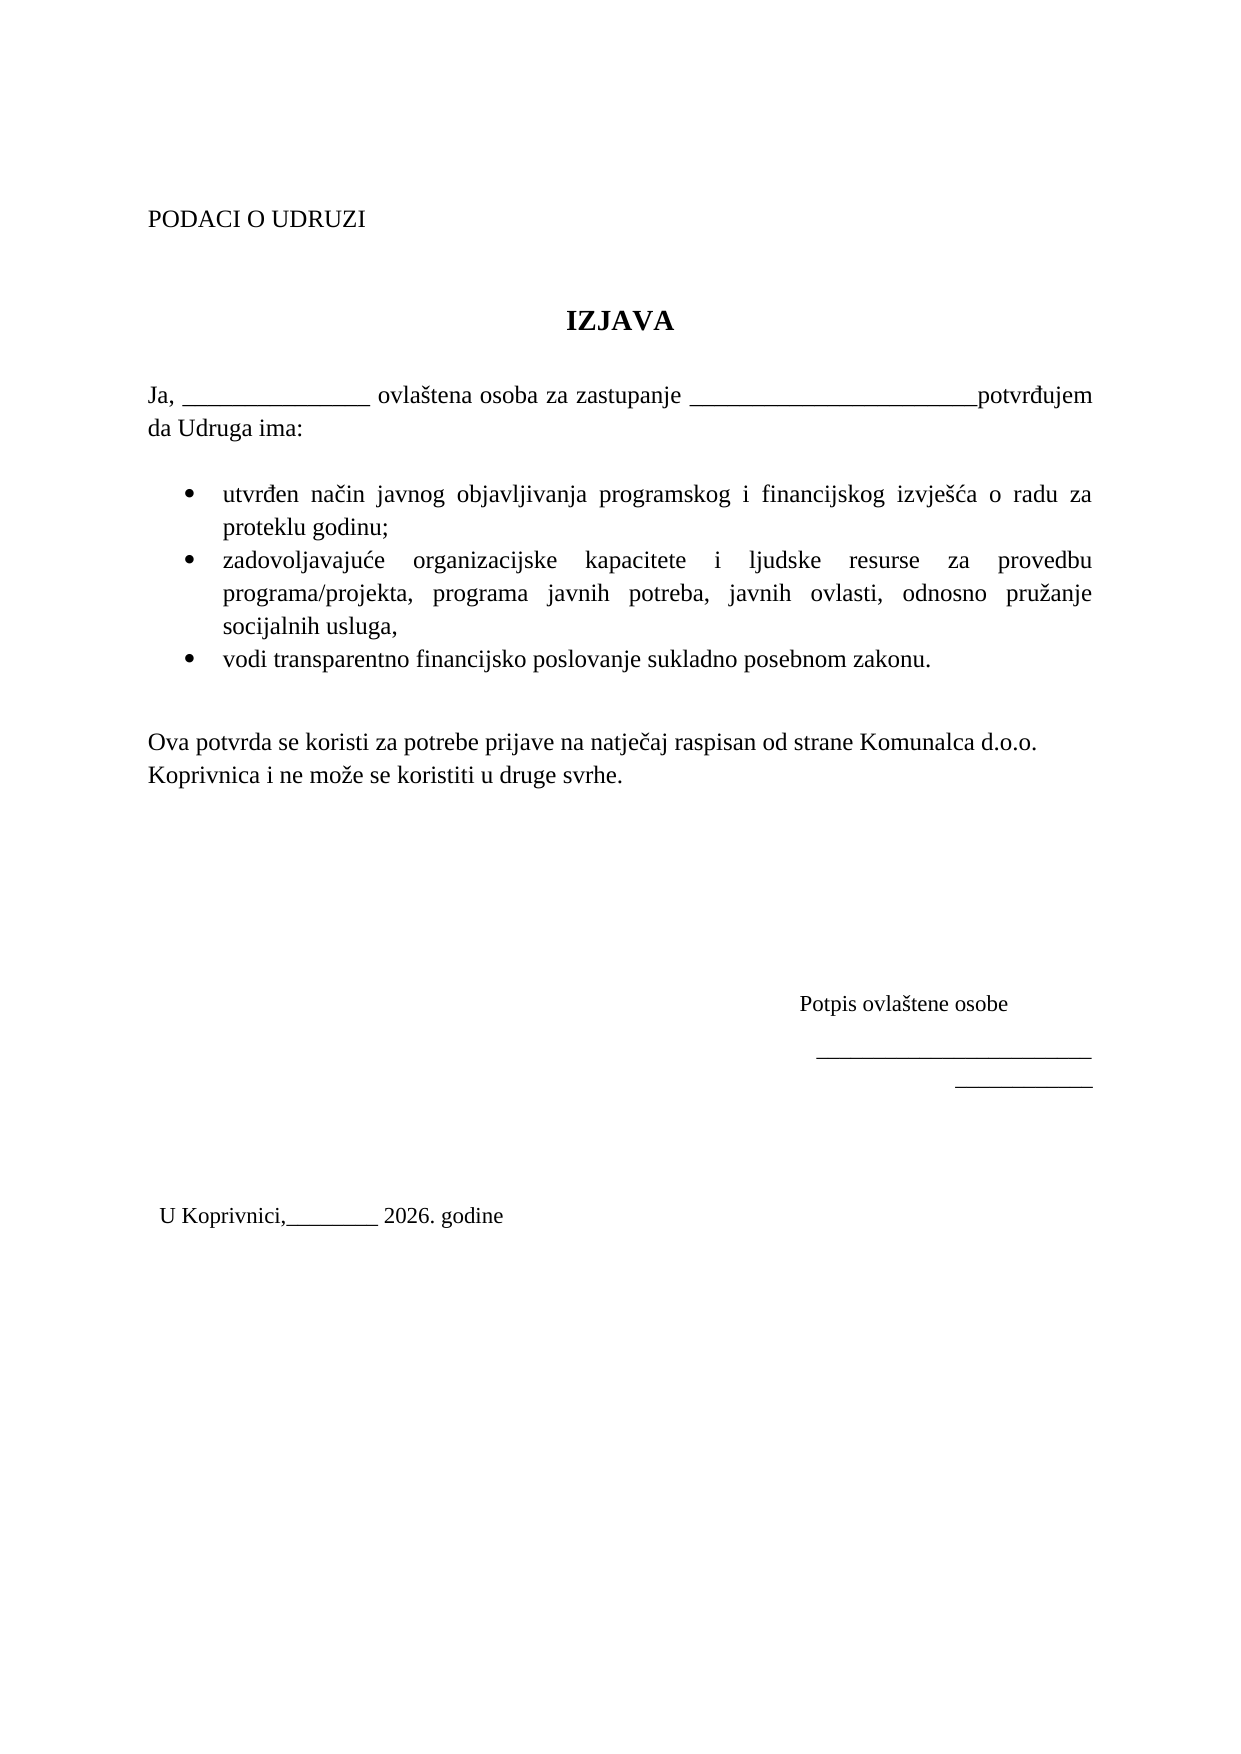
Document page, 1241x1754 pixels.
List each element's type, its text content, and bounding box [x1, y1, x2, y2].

list zadovoljavajuće organizacijske kapacitete i ljudske resurse za provedbu programa/projekta, programa javnih potreba, javnih ovlasti, odnosno pružanje socijalnih usluga, [185, 545, 1093, 640]
text U Koprivnici,________ 2026. godine [148, 1202, 1093, 1229]
list Ja, _______________ ovlaštena osoba za zastupanje _______________________potvrđujem da Udruga ima: [148, 380, 1093, 442]
text ____________________________________ [148, 1035, 1093, 1090]
list utvrđen način javnog objavljivanja programskog i financijskog izvješća o radu za proteklu godinu; [185, 479, 1093, 541]
list vodi transparentno financijsko poslovanje sukladno posebnom zakonu. [185, 644, 1093, 673]
list IZJAVA [148, 303, 1093, 337]
text PODACI O UDRUZI [148, 204, 1093, 232]
text Potpis ovlaštene osobe [148, 990, 1093, 1016]
text Ova potvrda se koristi za potrebe prijave na natječaj raspisan od strane Komunalca d.o.o. Koprivnica i ne može se koristiti u druge svrhe. [148, 727, 1093, 789]
